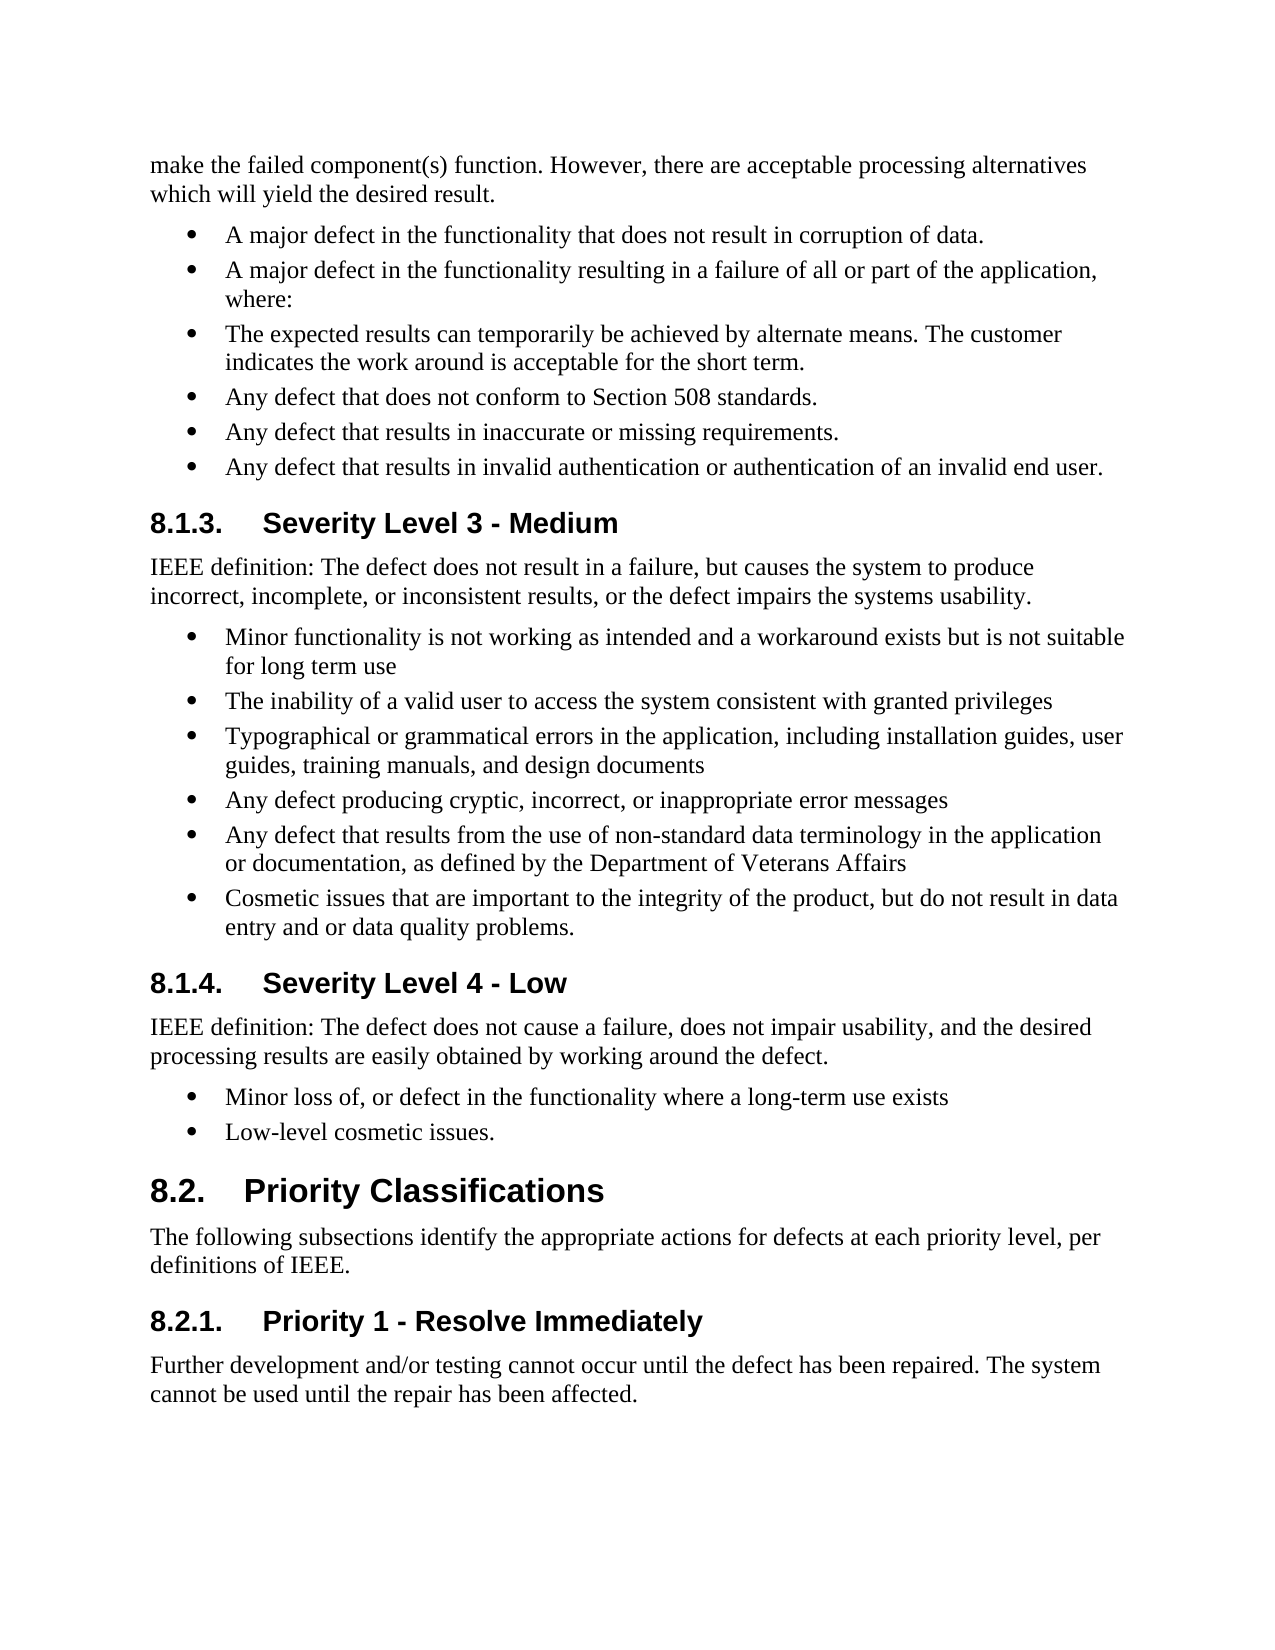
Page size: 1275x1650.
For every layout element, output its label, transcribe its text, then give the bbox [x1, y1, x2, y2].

text Any defect that does not conform to Section 508 standards. [187, 382, 1125, 411]
subtitle Priority 1 - Resolve Immediately [150, 1304, 1125, 1338]
text Further development and/or testing cannot occur until the defect has been repaired. The system cannot be used until the repair has been affected. [150, 1350, 1125, 1408]
text A major defect in the functionality that does not result in corruption of data. [187, 220, 1125, 249]
text Any defect that results from the use of non-standard data terminology in the application or documentation, as defined by the Department of Veterans Affairs [187, 820, 1125, 877]
text Minor loss of, or defect in the functionality where a long-term use exists [187, 1082, 1125, 1111]
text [150, 150, 1125, 207]
text Typographical or grammatical errors in the application, including installation guides, user guides, training manuals, and design documents [187, 721, 1125, 778]
text Any defect that results in invalid authentication or authentication of an invalid end user. [187, 452, 1125, 481]
text IEEE definition: The defect does not cause a failure, does not impair usability, and the desired processing results are easily obtained by working around the defect. [150, 1012, 1125, 1069]
text The inability of a valid user to access the system consistent with granted privileges [187, 686, 1125, 715]
subtitle Severity Level 4 - Low [150, 966, 1125, 999]
subtitle Severity Level 3 - Medium [150, 506, 1125, 540]
text A major defect in the functionality resulting in a failure of all or part of the application, where: [187, 255, 1125, 312]
text IEEE definition: The defect does not result in a failure, but causes the system to produce incorrect, incomplete, or inconsistent results, or the defect impairs the systems usability. [150, 552, 1125, 610]
text Minor functionality is not working as intended and a workaround exists but is not suitable for long term use [187, 622, 1125, 680]
subtitle Priority Classifications [150, 1171, 1125, 1209]
text The expected results can temporarily be achieved by alternate means. The customer indicates the work around is acceptable for the short term. [187, 319, 1125, 376]
text The following subsections identify the appropriate actions for defects at each priority level, per definitions of IEEE. [150, 1222, 1125, 1279]
text Cosmetic issues that are important to the integrity of the product, but do not result in data entry and or data quality problems. [187, 883, 1125, 941]
text Any defect producing cryptic, incorrect, or inappropriate error messages [187, 785, 1125, 813]
text Low-level cosmetic issues. [187, 1117, 1125, 1146]
text Any defect that results in inaccurate or missing requirements. [187, 417, 1125, 446]
